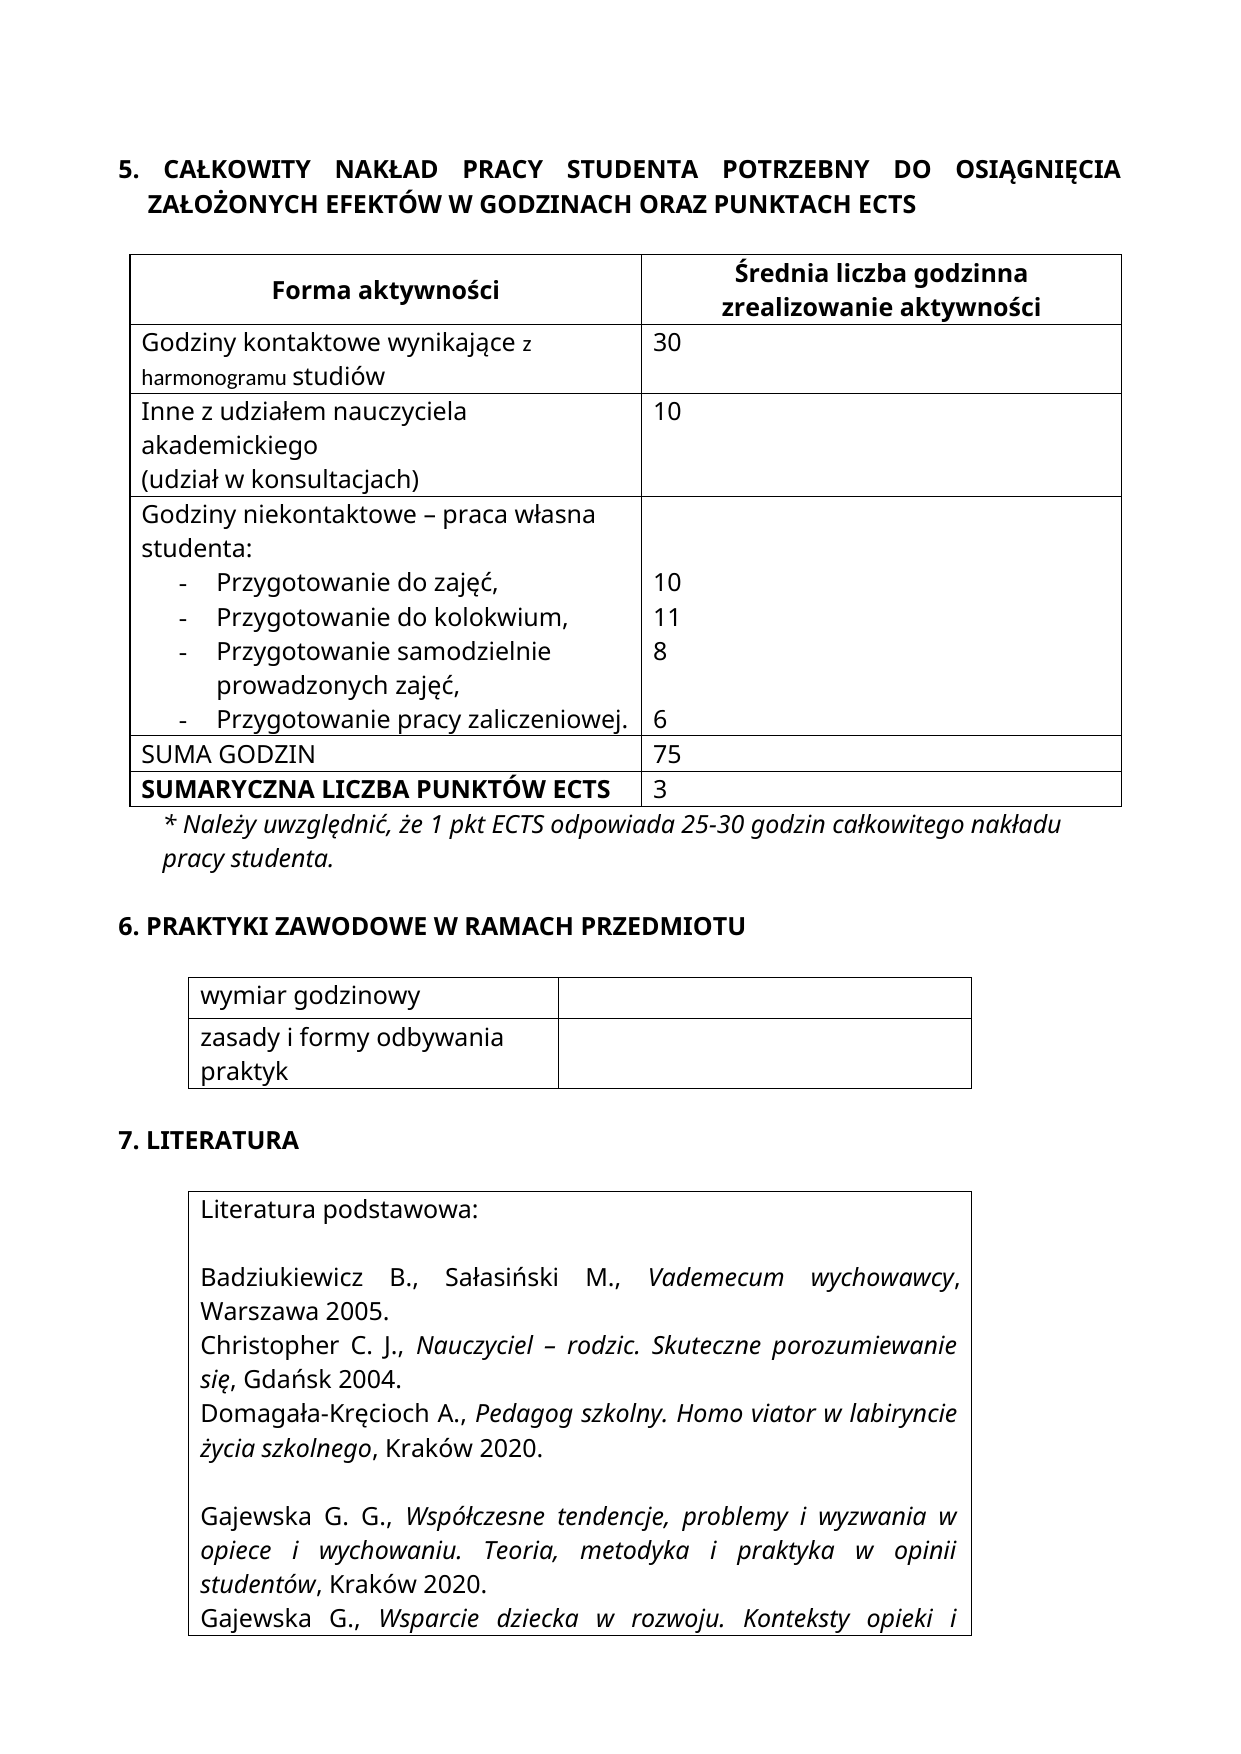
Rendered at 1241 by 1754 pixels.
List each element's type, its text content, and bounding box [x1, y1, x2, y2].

table_cell SUMARYCZNA LICZBA PUNKTÓW ECTS [131, 772, 641, 806]
table_header wymiar godzinowy [189, 978, 558, 1018]
table_cell Inne z udziałem nauczyciela akademickiego (udział w konsultacjach) [131, 394, 641, 496]
table_cell SUMA GODZIN [131, 736, 641, 771]
table_header Forma aktywności [131, 255, 641, 323]
table_cell Godziny kontaktowe wynikające z harmonogramu studiów [131, 325, 641, 393]
text 5. CAŁKOWITY NAKŁAD PRACY STUDENTA POTRZEBNY DO OSIĄGNIĘCIA ZAŁOŻONYCH EFEKTÓW W GODZINACH ORAZ PUNKTACH ECTS [118, 152, 1122, 220]
text 6. PRAKTYKI ZAWODOWE W RAMACH PRZEDMIOTU [118, 909, 1122, 943]
table_cell 10 11 8 6 [642, 497, 1121, 735]
table_cell [559, 1019, 971, 1087]
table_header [189, 1192, 971, 1634]
text 7. LITERATURA [118, 1123, 1122, 1157]
table_header [559, 978, 971, 1018]
text * Należy uwzględnić, że 1 pkt ECTS odpowiada 25-30 godzin całkowitego nakładu pracy studenta. [162, 807, 1122, 875]
table_cell 30 [642, 325, 1121, 393]
table_cell 75 [642, 736, 1121, 771]
table_cell zasady i formy odbywania praktyk [189, 1019, 558, 1087]
table_cell 10 [642, 394, 1121, 496]
table_header Średnia liczba godzinna zrealizowanie aktywności [642, 255, 1121, 323]
table_cell 3 [642, 772, 1121, 806]
table_cell Godziny niekontaktowe – praca własna studenta: Przygotowanie do zajęć, Przygotowanie do kolokwium, Przygotowanie samodzielnie prowadzonych zajęć, Przygotowanie pracy zaliczeniowej. [131, 497, 641, 735]
